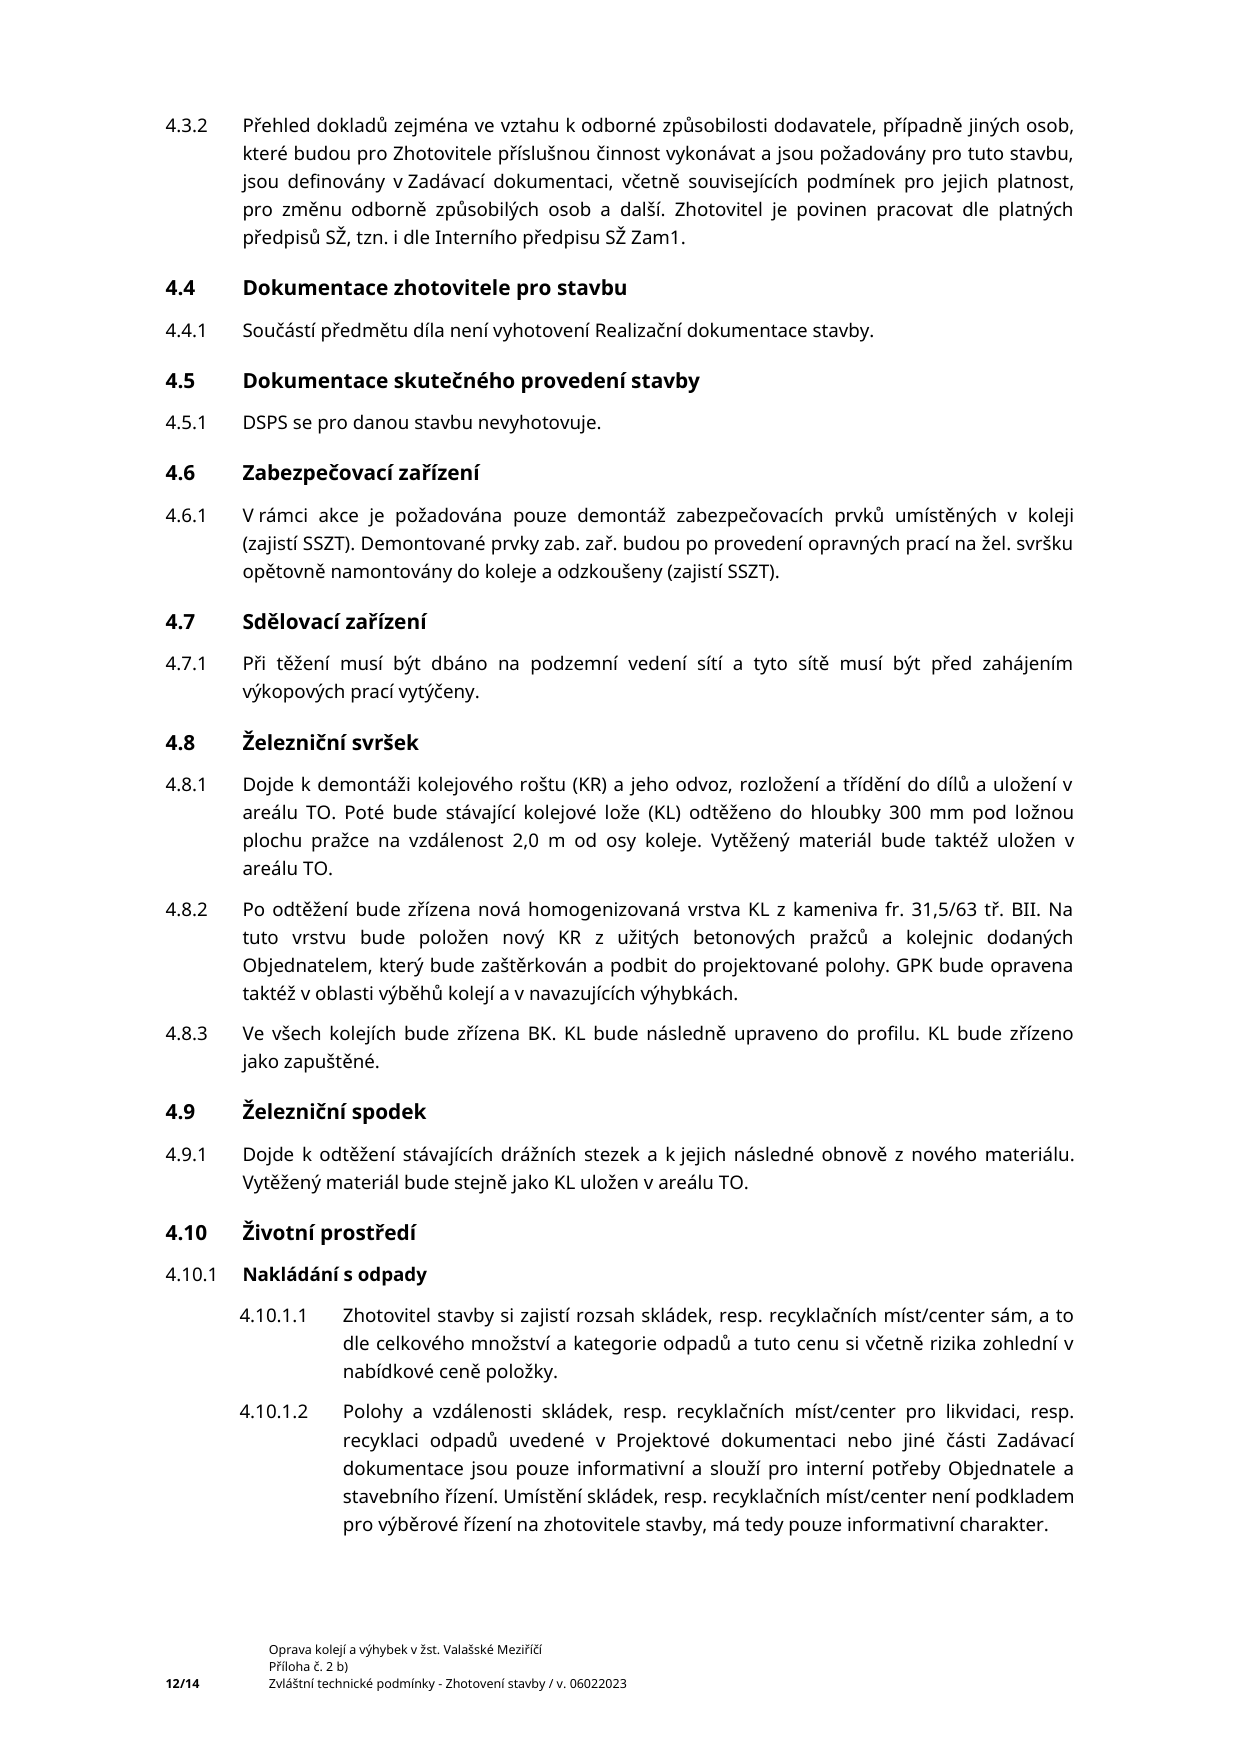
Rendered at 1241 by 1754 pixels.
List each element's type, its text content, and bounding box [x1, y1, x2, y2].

text Nakládání s odpady [165, 1262, 1075, 1287]
text DSPS se pro danou stavbu nevyhotovuje. [165, 409, 1075, 435]
text Dokumentace skutečného provedení stavby [165, 366, 1075, 394]
text Železniční svršek [165, 728, 1075, 756]
text Sdělovací zařízení [165, 607, 1075, 635]
text Přehled dokladů zejména ve vztahu k odborné způsobilosti dodavatele, případně jiných osob, které budou pro Zhotovitele příslušnou činnost vykonávat a jsou požadovány pro tuto stavbu, jsou definovány v Zadávací dokumentaci, včetně souvisejících podmínek pro jejich platnost, pro změnu odborně způsobilých osob a další. Zhotovitel je povinen pracovat dle platných předpisů SŽ, tzn. i dle Interního předpisu SŽ Zam1. [165, 112, 1075, 250]
text Zhotovitel stavby si zajistí rozsah skládek, resp. recyklačních míst/center sám, a to dle celkového množství a kategorie odpadů a tuto cenu si včetně rizika zohlední v nabídkové ceně položky. [239, 1302, 1075, 1384]
text Železniční spodek [165, 1097, 1075, 1126]
text Dojde k demontáži kolejového roštu (KR) a jeho odvoz, rozložení a třídění do dílů a uložení v areálu TO. Poté bude stávající kolejové lože (KL) odtěženo do hloubky 300 mm pod ložnou plochu pražce na vzdálenost 2,0 m od osy koleje. Vytěžený materiál bude taktéž uložen v areálu TO. [165, 771, 1075, 881]
text Dokumentace zhotovitele pro stavbu [165, 273, 1075, 302]
text Ve všech kolejích bude zřízena BK. KL bude následně upraveno do profilu. KL bude zřízeno jako zapuštěné. [165, 1021, 1075, 1074]
text Po odtěžení bude zřízena nová homogenizovaná vrstva KL z kameniva fr. 31,5/63 tř. BII. Na tuto vrstvu bude položen nový KR z užitých betonových pražců a kolejnic dodaných Objednatelem, který bude zaštěrkován a podbit do projektované polohy. GPK bude opravena taktéž v oblasti výběhů kolejí a v navazujících výhybkách. [165, 896, 1075, 1006]
text Životní prostředí [165, 1218, 1075, 1246]
text Dojde k odtěžení stávajících drážních stezek a k jejich následné obnově z nového materiálu. Vytěžený materiál bude stejně jako KL uložen v areálu TO. [165, 1141, 1075, 1195]
text Polohy a vzdálenosti skládek, resp. recyklačních míst/center pro likvidaci, resp. recyklaci odpadů uvedené v Projektové dokumentaci nebo jiné části Zadávací dokumentace jsou pouze informativní a slouží pro interní potřeby Objednatele a stavebního řízení. Umístění skládek, resp. recyklačních míst/center není podkladem pro výběrové řízení na zhotovitele stavby, má tedy pouze informativní charakter. [239, 1399, 1075, 1536]
text Při těžení musí být dbáno na podzemní vedení sítí a tyto sítě musí být před zahájením výkopových prací vytýčeny. [165, 651, 1075, 704]
text Součástí předmětu díla není vyhotovení Realizační dokumentace stavby. [165, 317, 1075, 342]
text V rámci akce je požadována pouze demontáž zabezpečovacích prvků umístěných v koleji (zajistí SSZT). Demontované prvky zab. zař. budou po provedení opravných prací na žel. svršku opětovně namontovány do koleje a odzkoušeny (zajistí SSZT). [165, 502, 1075, 584]
text Zabezpečovací zařízení [165, 458, 1075, 487]
